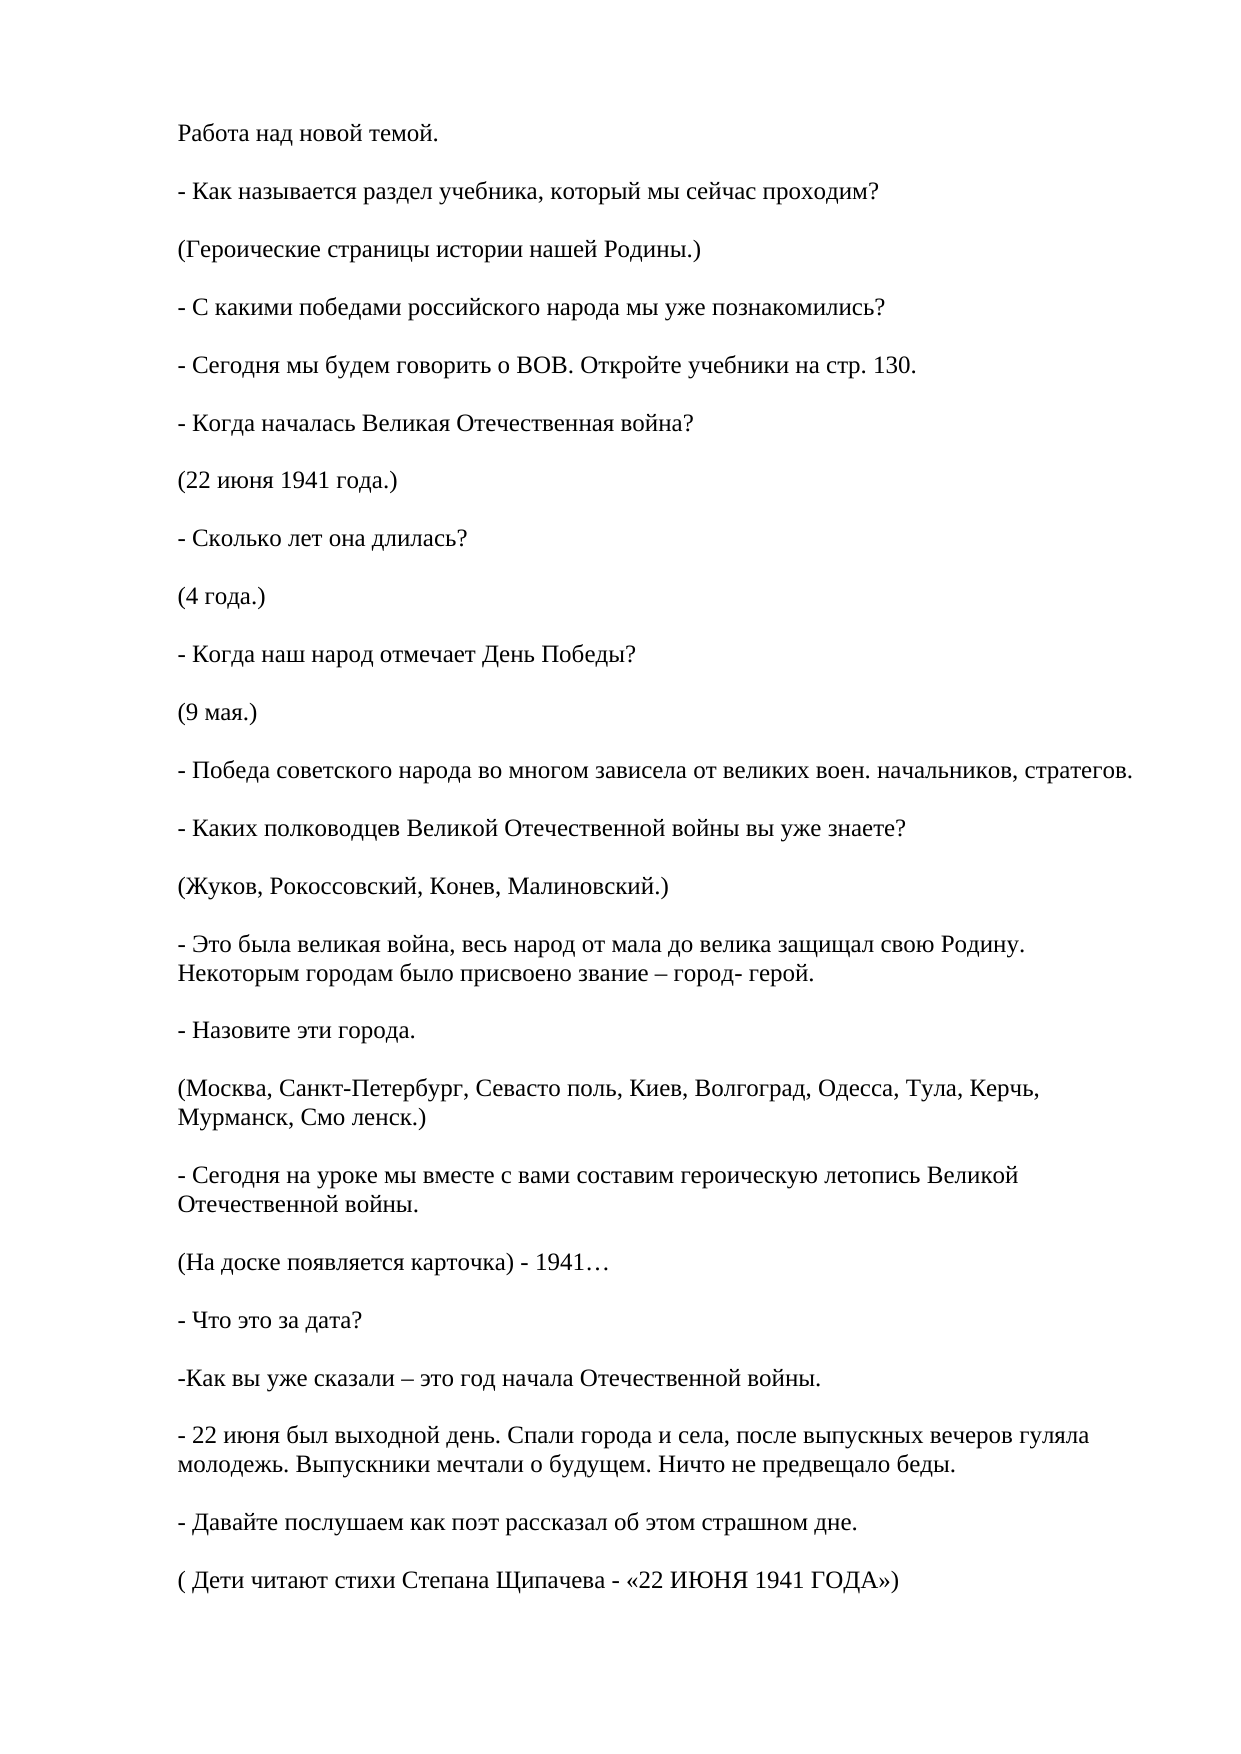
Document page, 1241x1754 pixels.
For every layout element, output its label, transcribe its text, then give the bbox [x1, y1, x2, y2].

text -Как вы уже сказали – это год начала Отечественной войны. [177, 1363, 1152, 1391]
text - Когда наш народ отмечает День Победы? [177, 639, 1152, 668]
text - Что это за дата? [177, 1305, 1152, 1333]
text - Сколько лет она длилась? [177, 523, 1152, 552]
text ( Дети читают стихи Степана Щипачева - «22 ИЮНЯ 1941 ГОДА») [177, 1565, 1152, 1594]
text - Это была великая война, весь народ от мала до велика защищал свою Родину. Некоторым городам было присвоено звание – город- герой. [177, 929, 1152, 986]
text - Сегодня мы будем говорить о ВОВ. Откройте учебники на стр. 130. [177, 350, 1152, 378]
text (22 июня 1941 года.) [177, 466, 1152, 494]
text (9 мая.) [177, 697, 1152, 726]
text - С какими победами российского народа мы уже познакомились? [177, 292, 1152, 321]
text Работа над новой темой. [177, 118, 1152, 147]
text - Назовите эти города. [177, 1016, 1152, 1044]
text (Москва, Санкт-Петербург, Севасто поль, Киев, Волгоград, Одесса, Тула, Керчь, Мурманск, Смо ленск.) [177, 1073, 1152, 1131]
text (4 года.) [177, 581, 1152, 610]
text (Жуков, Рокоссовский, Конев, Малиновский.) [177, 871, 1152, 900]
text - Каких полководцев Великой Отечественной войны вы уже знаете? [177, 813, 1152, 842]
text - Победа советского народа во многом зависела от великих воен. начальников, стратегов. [177, 755, 1152, 784]
text - Как называется раздел учебника, который мы сейчас проходим? [177, 176, 1152, 205]
text - Сегодня на уроке мы вместе с вами составим героическую летопись Великой Отечественной войны. [177, 1160, 1152, 1218]
text (На доске появляется карточка) - 1941… [177, 1247, 1152, 1276]
text (Героические страницы истории нашей Родины.) [177, 234, 1152, 263]
text - Когда началась Великая Отечественная война? [177, 408, 1152, 436]
text - 22 июня был выходной день. Спали города и села, после выпускных вечеров гуляла молодежь. Выпускники мечтали о будущем. Ничто не предвещало беды. [177, 1421, 1152, 1478]
text - Давайте послушаем как поэт рассказал об этом страшном дне. [177, 1507, 1152, 1536]
